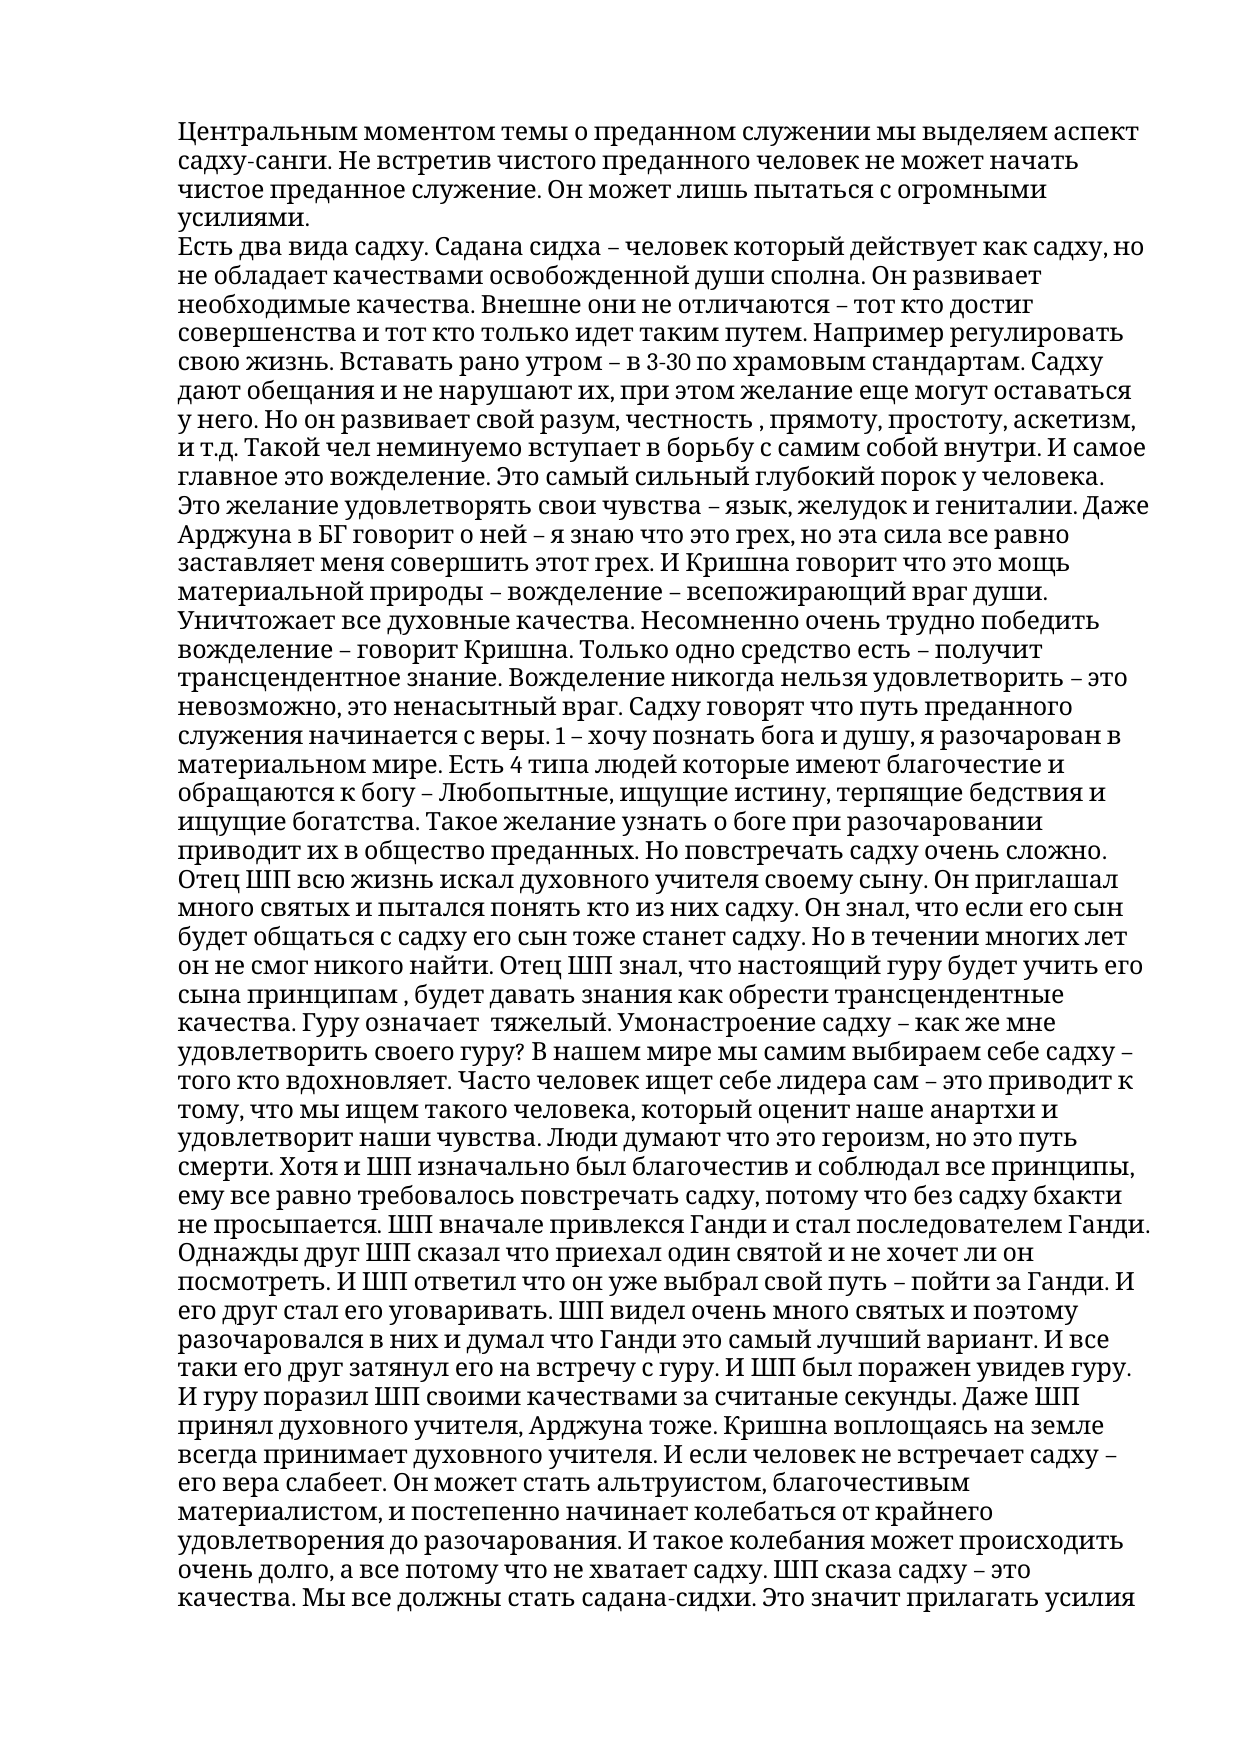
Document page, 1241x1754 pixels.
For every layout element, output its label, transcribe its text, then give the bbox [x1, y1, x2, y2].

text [177, 233, 1152, 1613]
text Центральным моментом темы о преданном служении мы выделяем аспект садху-санги. Не встретив чистого преданного человек не может начать чистое преданное служение. Он может лишь пытаться с огромными усилиями. [177, 118, 1152, 233]
